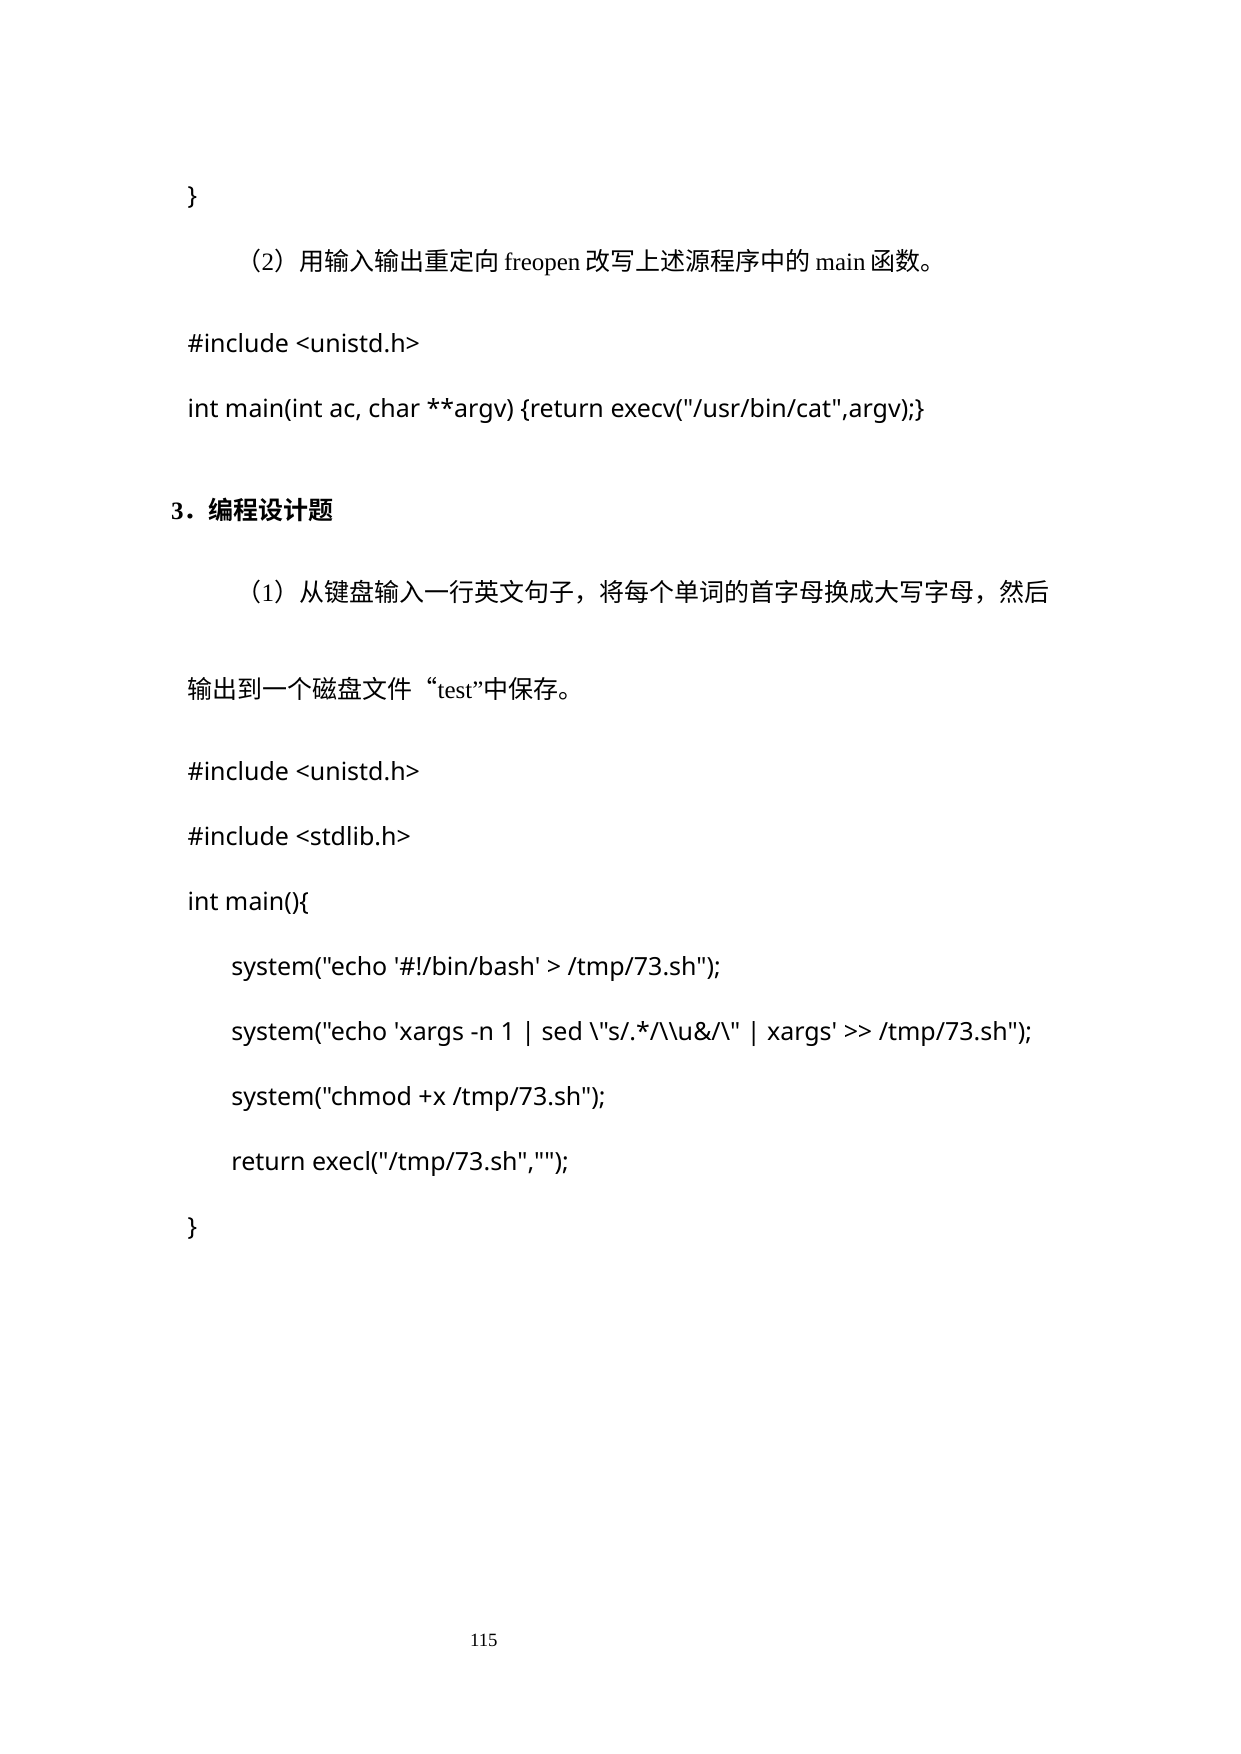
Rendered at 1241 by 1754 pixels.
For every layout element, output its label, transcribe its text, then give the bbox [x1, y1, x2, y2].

text } [187, 1193, 1053, 1258]
text } [187, 162, 1053, 227]
text return execl("/tmp/73.sh",""); [187, 1128, 1053, 1193]
text int main(int ac, char **argv) {return execv("/usr/bin/cat",argv);} [187, 375, 1053, 440]
text #include <unistd.h> [187, 310, 1053, 375]
text system("echo 'xargs -n 1 | sed \"s/.*/\\u&/\" | xargs' >> /tmp/73.sh"); [187, 998, 1053, 1063]
text system("echo '#!/bin/bash' > /tmp/73.sh"); [187, 933, 1053, 998]
subtitle 3．编程设计题 [171, 476, 1053, 541]
text system("chmod +x /tmp/73.sh"); [187, 1063, 1053, 1128]
text #include <unistd.h> [187, 738, 1053, 803]
text （1）从键盘输入一行英文句子，将每个单词的首字母换成大写字母，然后输出到一个磁盘文件“test”中保存。 [187, 558, 1053, 720]
text int main(){ [187, 868, 1053, 933]
text #include <stdlib.h> [187, 803, 1053, 868]
text （2）用输入输出重定向freopen改写上述源程序中的main函数。 [187, 227, 1053, 292]
